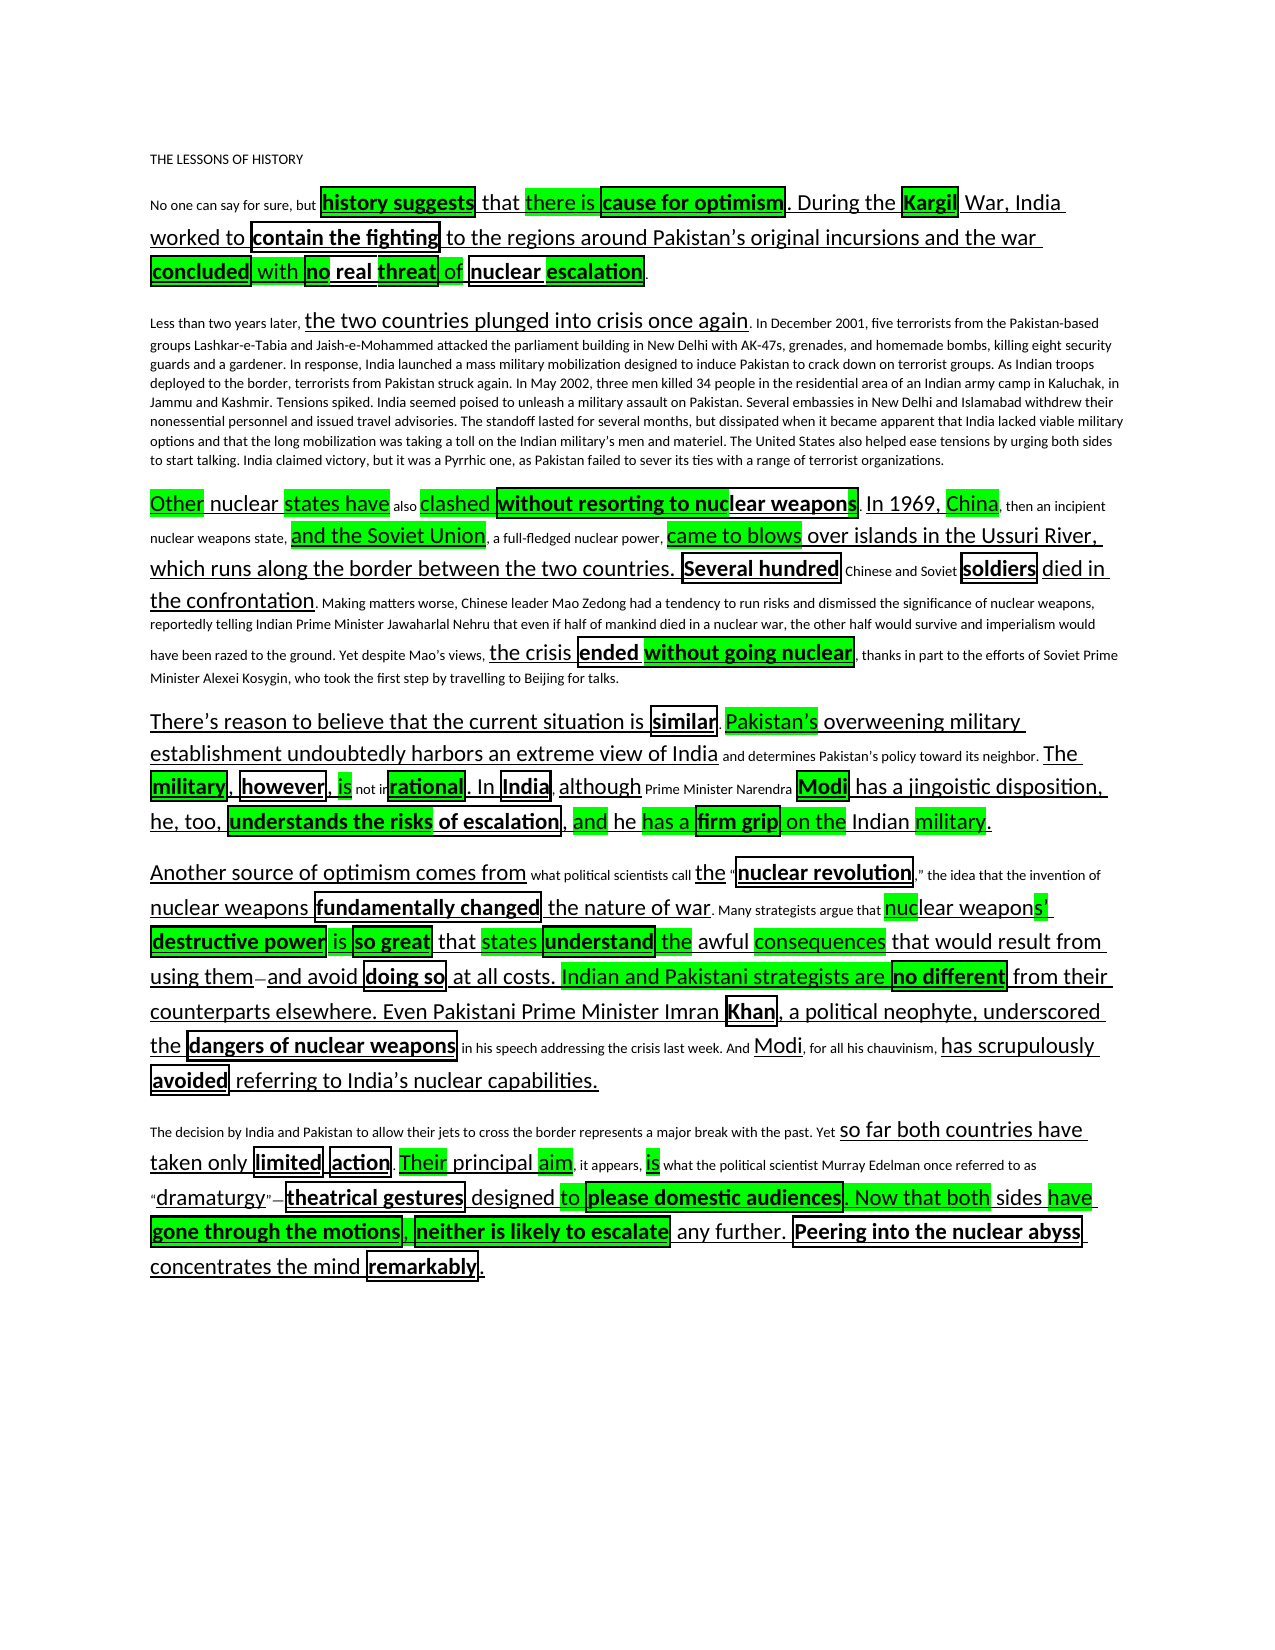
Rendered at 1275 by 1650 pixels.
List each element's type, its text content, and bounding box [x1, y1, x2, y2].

text THE LESSONS OF HISTORY [150, 150, 1125, 168]
text Another source of optimism comes from what political scientists call the “nuclear revolution,” the idea that the invention of nuclear weapons fundamentally changed the nature of war. Many strategists argue that nuclear weapons’ destructive power is so great that states understand the awful consequences that would result from using them—and avoid doing so at all costs. Indian and Pakistani strategists are no different from their counterparts elsewhere. Even Pakistani Prime Minister Imran Khan, a political neophyte, underscored the dangers of nuclear weapons in his speech addressing the crisis last week. And Modi, for all his chauvinism, has scrupulously avoided referring to India’s nuclear capabilities. [150, 856, 1125, 1096]
text Less than two years later, the two countries plunged into crisis once again. In December 2001, five terrorists from the Pakistan-based groups Lashkar-e-Tabia and Jaish-e-Mohammed attacked the parliament building in New Delhi with AK-47s, grenades, and homemade bombs, killing eight security guards and a gardener. In response, India launched a mass military mobilization designed to induce Pakistan to crack down on terrorist groups. As Indian troops deployed to the border, terrorists from Pakistan struck again. In May 2002, three men killed 34 people in the residential area of an Indian army camp in Kaluchak, in Jammu and Kashmir. Tensions spiked. India seemed poised to unleash a military assault on Pakistan. Several embassies in New Delhi and Islamabad withdrew their nonessential personnel and issued travel advisories. The standoff lasted for several months, but dissipated when it became apparent that India lacked viable military options and that the long mobilization was taking a toll on the Indian military’s men and materiel. The United States also helped ease tensions by urging both sides to start talking. India claimed victory, but it was a Pyrrhic one, as Pakistan failed to sever its ties with a range of terrorist organizations. [150, 307, 1125, 469]
text Other nuclear states have also clashed without resorting to nuclear weapons. In 1969, China, then an incipient nuclear weapons state, and the Soviet Union, a full-fledged nuclear power, came to blows over islands in the Ussuri River, which runs along the border between the two countries. Several hundred Chinese and Soviet soldiers died in the confrontation. Making matters worse, Chinese leader Mao Zedong had a tendency to run risks and dismissed the significance of nuclear weapons, reportedly telling Indian Prime Minister Jawaharlal Nehru that even if half of mankind died in a nuclear war, the other half would survive and imperialism would have been razed to the ground. Yet despite Mao’s views, the crisis ended without going nuclear, thanks in part to the efforts of Soviet Prime Minister Alexei Kosygin, who took the first step by travelling to Beijing for talks. [150, 487, 1125, 687]
text There’s reason to believe that the current situation is similar. Pakistan’s overweening military establishment undoubtedly harbors an extreme view of India and determines Pakistan’s policy toward its neighbor. The military, however, is not irrational. In India, although Prime Minister Narendra Modi has a jingoistic disposition, he, too, understands the risks of escalation, and he has a firm grip on the Indian military. [150, 705, 1125, 837]
text No one can say for sure, but history suggests that there is cause for optimism. During the Kargil War, India worked to contain the fighting to the regions around Pakistan’s original incursions and the war concluded with no real threat of nuclear escalation. [150, 186, 1125, 287]
text The decision by India and Pakistan to allow their jets to cross the border represents a major break with the past. Yet so far both countries have taken only limited action. Their principal aim, it appears, is what the political scientist Murray Edelman once referred to as “dramaturgy”—theatrical gestures designed to please domestic audiences. Now that both sides have gone through the motions, neither is likely to escalate any further. Peering into the nuclear abyss concentrates the mind remarkably. [150, 1116, 1125, 1282]
